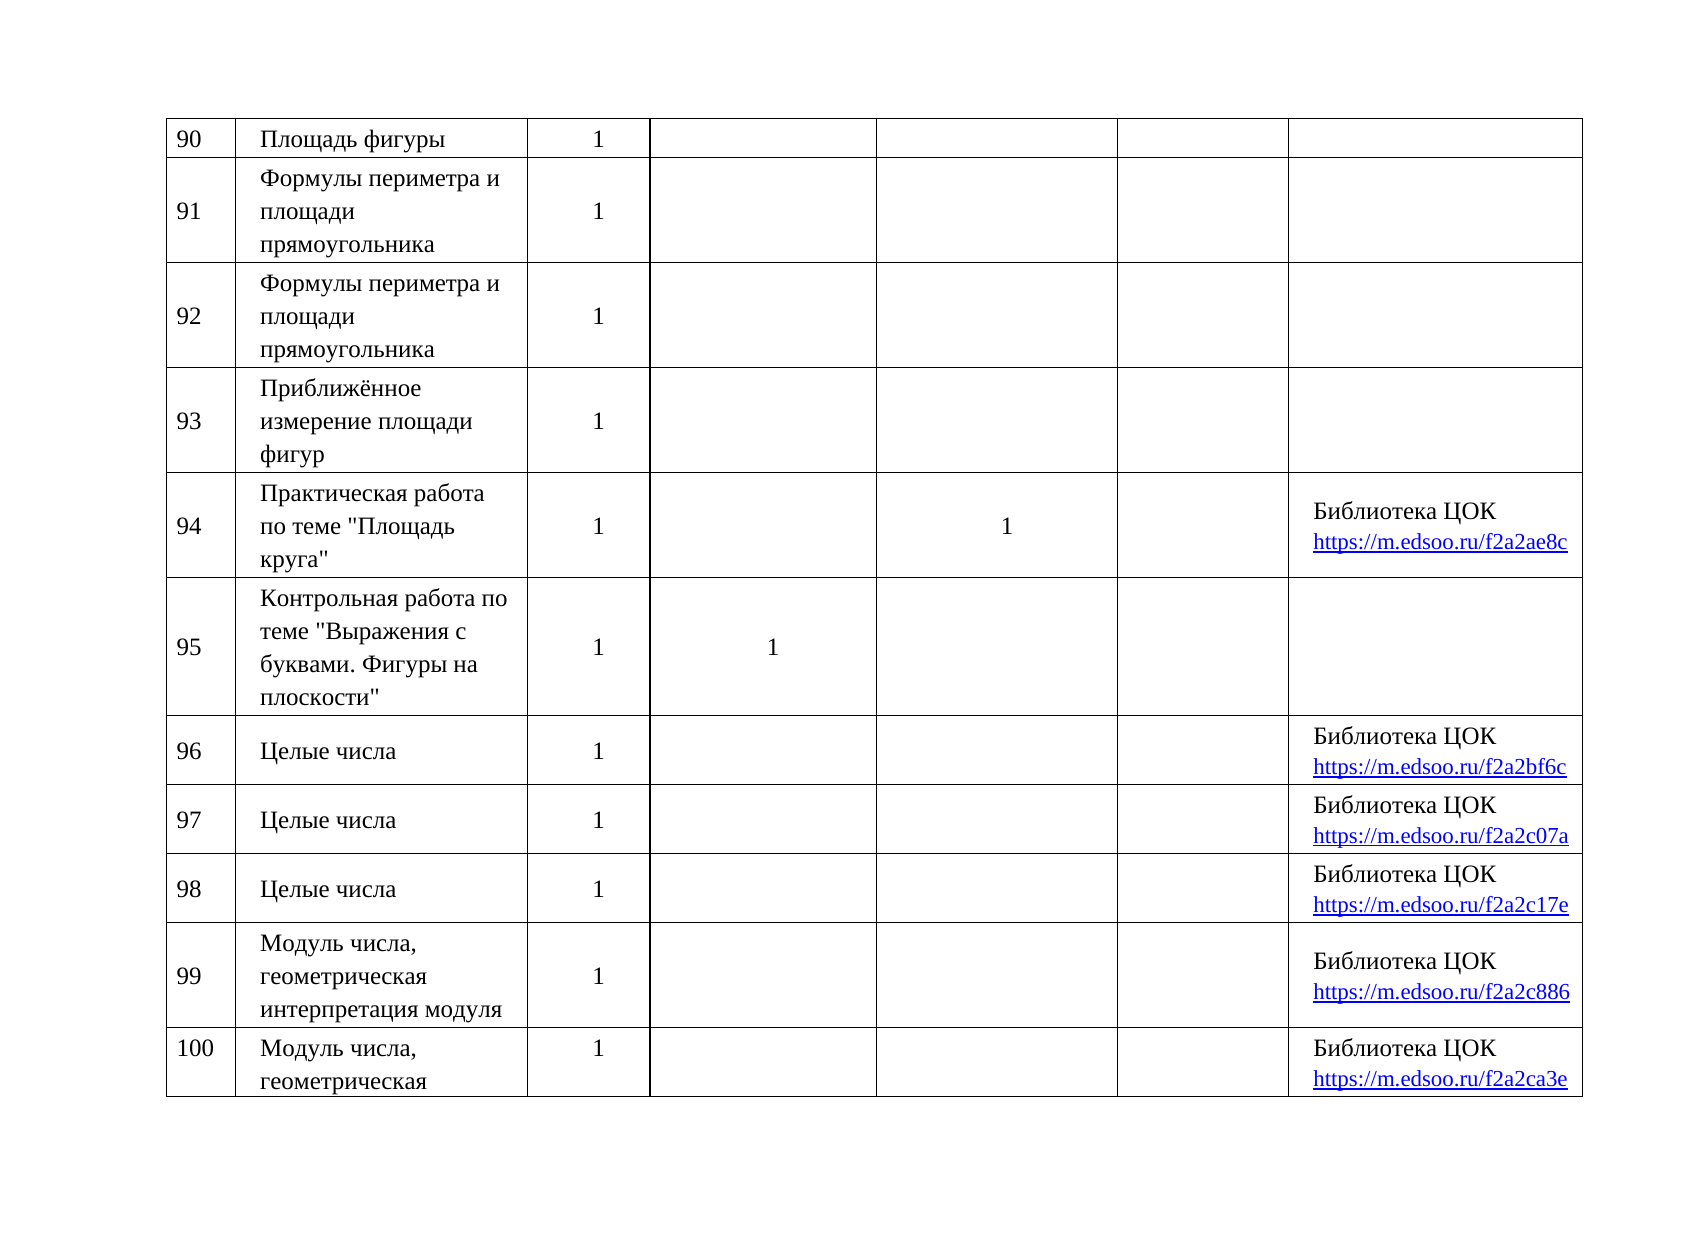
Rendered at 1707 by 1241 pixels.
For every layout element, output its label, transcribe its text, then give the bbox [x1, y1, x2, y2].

table_cell [877, 263, 1117, 367]
table_cell 92 [167, 263, 235, 367]
table_cell Целые числа [236, 854, 527, 922]
table_cell 98 [167, 854, 235, 922]
table_cell [651, 368, 876, 472]
table_cell [651, 854, 876, 922]
table_cell 1 [528, 473, 649, 577]
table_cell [236, 1028, 527, 1096]
table_cell 1 [528, 854, 649, 922]
table_cell 1 [528, 578, 649, 714]
table_cell 94 [167, 473, 235, 577]
table_cell [651, 785, 876, 853]
table_cell Библиотека ЦОК https://m.edsoo.ru/f2a2c886 [1289, 923, 1582, 1027]
table_cell Библиотека ЦОК https://m.edsoo.ru/f2a2c17e [1289, 854, 1582, 922]
table_cell [1118, 263, 1288, 367]
table_cell Формулы периметра и площади прямоугольника [236, 263, 527, 367]
table_cell [1118, 158, 1288, 262]
table_cell 1 [528, 1028, 649, 1096]
table_cell 93 [167, 368, 235, 472]
table_cell [651, 1028, 876, 1096]
table_cell [1289, 119, 1582, 157]
table_cell 1 [528, 158, 649, 262]
table_cell [1118, 368, 1288, 472]
table_cell 1 [528, 716, 649, 783]
table_cell 100 [167, 1028, 235, 1096]
table_cell [1118, 578, 1288, 714]
table_cell [651, 473, 876, 577]
table_cell 96 [167, 716, 235, 783]
table_cell 1 [528, 368, 649, 472]
table_cell [1118, 785, 1288, 853]
table_cell Формулы периметра и площади прямоугольника [236, 158, 527, 262]
table_cell [877, 716, 1117, 783]
table_cell 91 [167, 158, 235, 262]
table_cell [651, 716, 876, 783]
table_cell 1 [528, 923, 649, 1027]
table_cell Библиотека ЦОК https://m.edsoo.ru/f2a2ae8c [1289, 473, 1582, 577]
table_cell 99 [167, 923, 235, 1027]
table_cell [877, 854, 1117, 922]
table_cell Контрольная работа по теме "Выражения с буквами. Фигуры на плоскости" [236, 578, 527, 714]
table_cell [236, 923, 527, 1027]
table_cell Библиотека ЦОК https://m.edsoo.ru/f2a2c07a [1289, 785, 1582, 853]
table_cell 1 [528, 119, 649, 157]
table_cell [877, 578, 1117, 714]
table_cell [1118, 923, 1288, 1027]
table_cell [877, 158, 1117, 262]
table_cell [877, 785, 1117, 853]
table_cell 1 [528, 785, 649, 853]
table_cell 97 [167, 785, 235, 853]
table_cell [651, 923, 876, 1027]
table_cell [877, 923, 1117, 1027]
table_cell Приближённое измерение площади фигур [236, 368, 527, 472]
table_cell Площадь фигуры [236, 119, 527, 157]
table_cell [1118, 119, 1288, 157]
table_cell 90 [167, 119, 235, 157]
table_cell [877, 1028, 1117, 1096]
table_cell Целые числа [236, 716, 527, 783]
table_cell [651, 158, 876, 262]
table_cell [1289, 263, 1582, 367]
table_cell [1289, 1028, 1582, 1096]
table_cell 95 [167, 578, 235, 714]
table_cell [651, 119, 876, 157]
table_cell Библиотека ЦОК https://m.edsoo.ru/f2a2bf6c [1289, 716, 1582, 783]
table_cell Практическая работа по теме "Площадь круга" [236, 473, 527, 577]
table_cell [1289, 578, 1582, 714]
table_cell [651, 263, 876, 367]
table_cell [1118, 1028, 1288, 1096]
table_cell [1118, 473, 1288, 577]
table_cell 1 [877, 473, 1117, 577]
table_cell 1 [651, 578, 876, 714]
table_cell [1118, 716, 1288, 783]
table_cell [877, 368, 1117, 472]
table_cell Целые числа [236, 785, 527, 853]
table_cell 1 [528, 263, 649, 367]
table_cell [1289, 158, 1582, 262]
table_cell [877, 119, 1117, 157]
table_cell [1118, 854, 1288, 922]
table_cell [1289, 368, 1582, 472]
